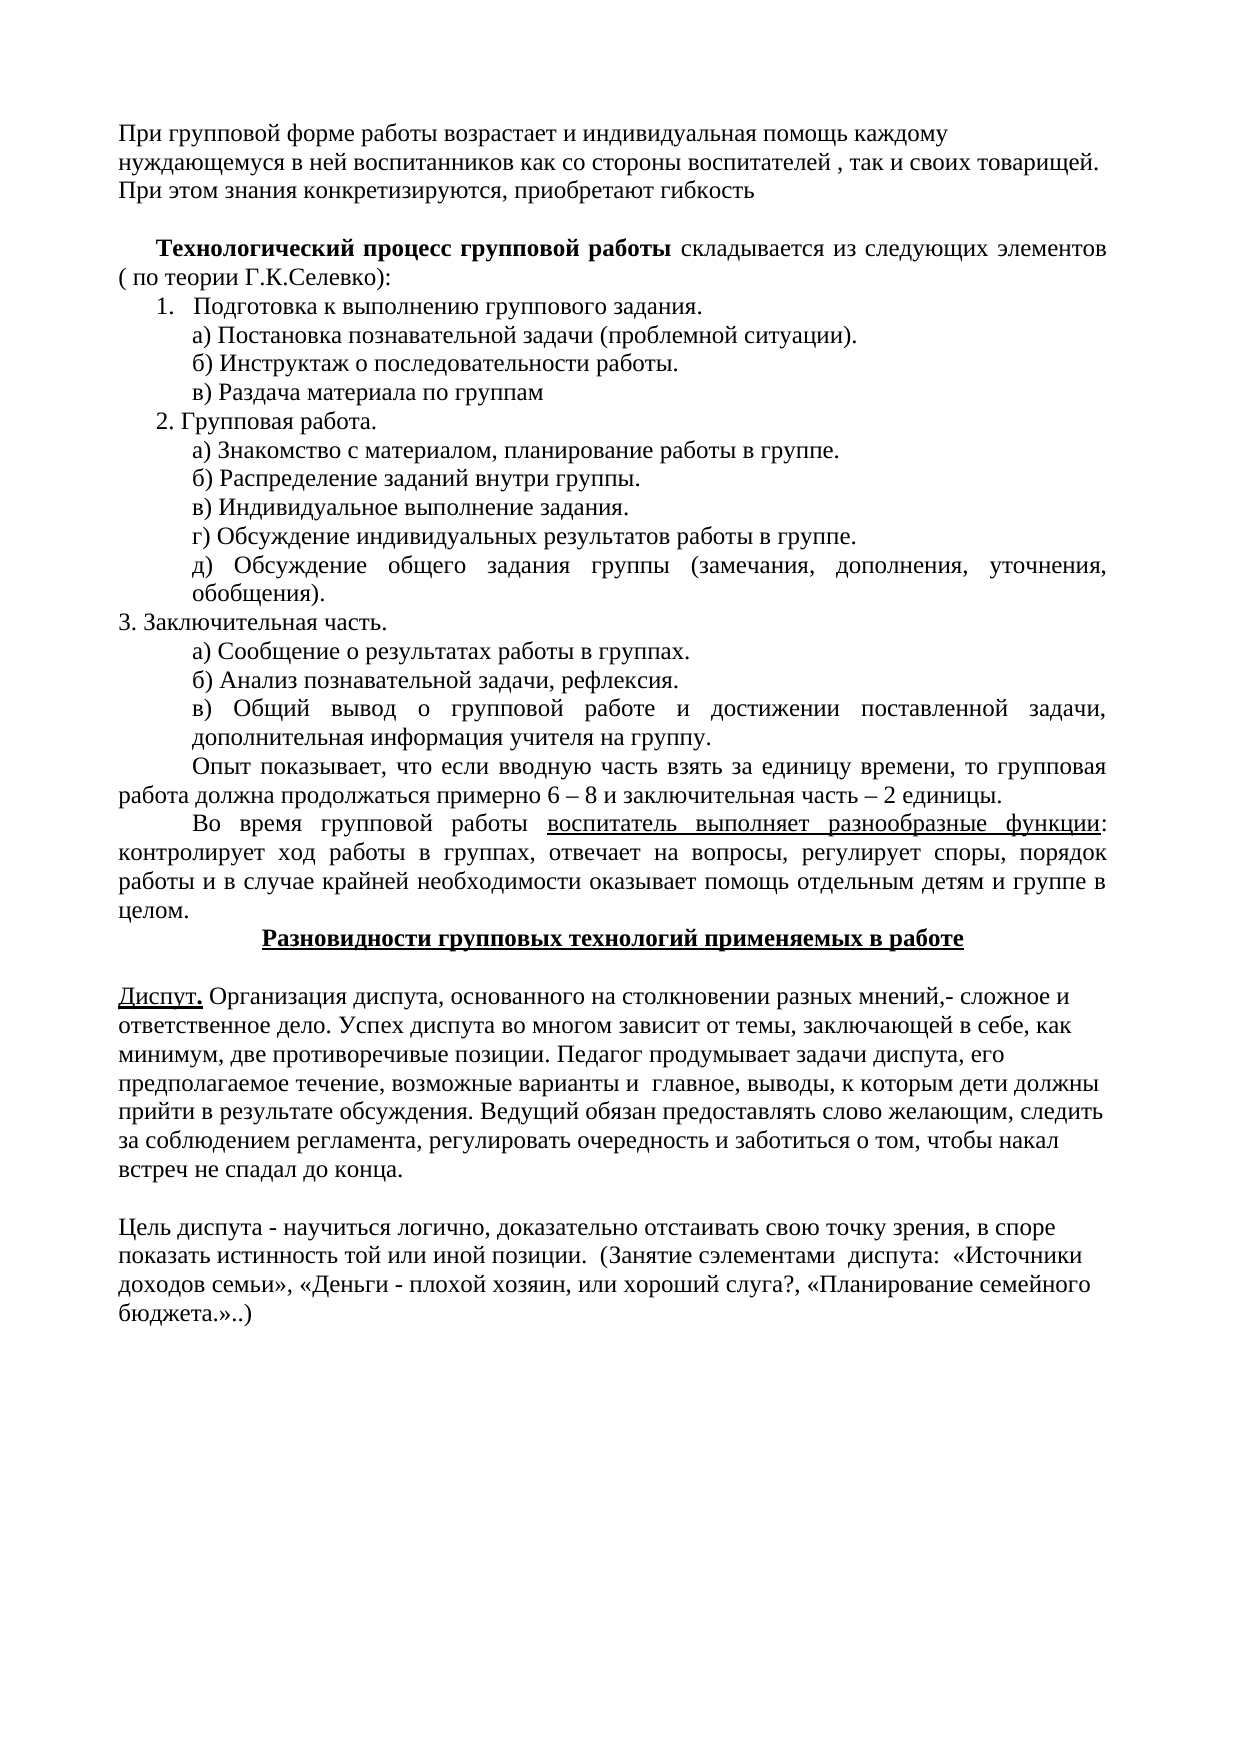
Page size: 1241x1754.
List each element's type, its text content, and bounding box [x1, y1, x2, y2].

text в) Индивидуальное выполнение задания. [156, 492, 1107, 521]
text а) Знакомство с материалом, планирование работы в группе. [156, 435, 1107, 463]
text в) Раздача материала по группам [156, 377, 1107, 406]
text Цель диспута - научиться логично, доказательно отстаивать свою точку зрения, в споре показать истинность той или иной позиции. (Занятие сэлементами диспута: «Источники доходов семьи», «Деньги - плохой хозяин, или хороший слуга?, «Планирование семейного бюджета.»..) [118, 1212, 1119, 1327]
text Технологический процесс групповой работы складывается из следующих элементов ( по теории Г.К.Селевко): [118, 233, 1107, 291]
text Диспут. Организация диспута, основанного на столкновении разных мнений,- сложное и ответственное дело. Успех диспута во многом зависит от темы, заключающей в себе, как минимум, две противоречивые позиции. Педагог продумывает задачи диспута, его предполагаемое течение, возможные варианты и главное, выводы, к которым дети должны прийти в результате обсуждения. Ведущий обязан предоставлять слово желающим, следить за соблюдением регламента, регулировать очередность и заботиться о том, чтобы накал встреч не спадал до конца. [118, 981, 1107, 1183]
text б) Инструктаж о последовательности работы. [156, 348, 1107, 377]
text а) Сообщение о результатах работы в группах. [156, 636, 1107, 665]
text б) Распределение заданий внутри группы. [156, 463, 1107, 492]
text б) Анализ познавательной задачи, рефлексия. [156, 665, 1107, 693]
text Опыт показывает, что если вводную часть взять за единицу времени, то групповая работа должна продолжаться примерно 6 – 8 и заключительная часть – 2 единицы. [118, 751, 1107, 808]
text а) Постановка познавательной задачи (проблемной ситуации). [156, 320, 1107, 348]
text При групповой форме работы возрастает и индивидуальная помощь каждому нуждающемуся в ней воспитанников как со стороны воспитателей , так и своих товарищей. При этом знания конкретизируются, приобретают гибкость [118, 118, 1107, 204]
text г) Обсуждение индивидуальных результатов работы в группе. [156, 521, 1107, 550]
text Разновидности групповых технологий применяемых в работе [118, 923, 1107, 952]
text в) Общий вывод о групповой работе и достижении поставленной задачи, дополнительная информация учителя на группу. [192, 693, 1107, 751]
text 2. Групповая работа. [156, 406, 1107, 435]
text д) Обсуждение общего задания группы (замечания, дополнения, уточнения, обобщения). [192, 550, 1107, 607]
text Во время групповой работы воспитатель выполняет разнообразные функции: контролирует ход работы в группах, отвечает на вопросы, регулирует споры, порядок работы и в случае крайней необходимости оказывает помощь отдельным детям и группе в целом. [118, 808, 1107, 923]
list Подготовка к выполнению группового задания. [156, 291, 1107, 320]
text 3. Заключительная часть. [118, 607, 1107, 636]
